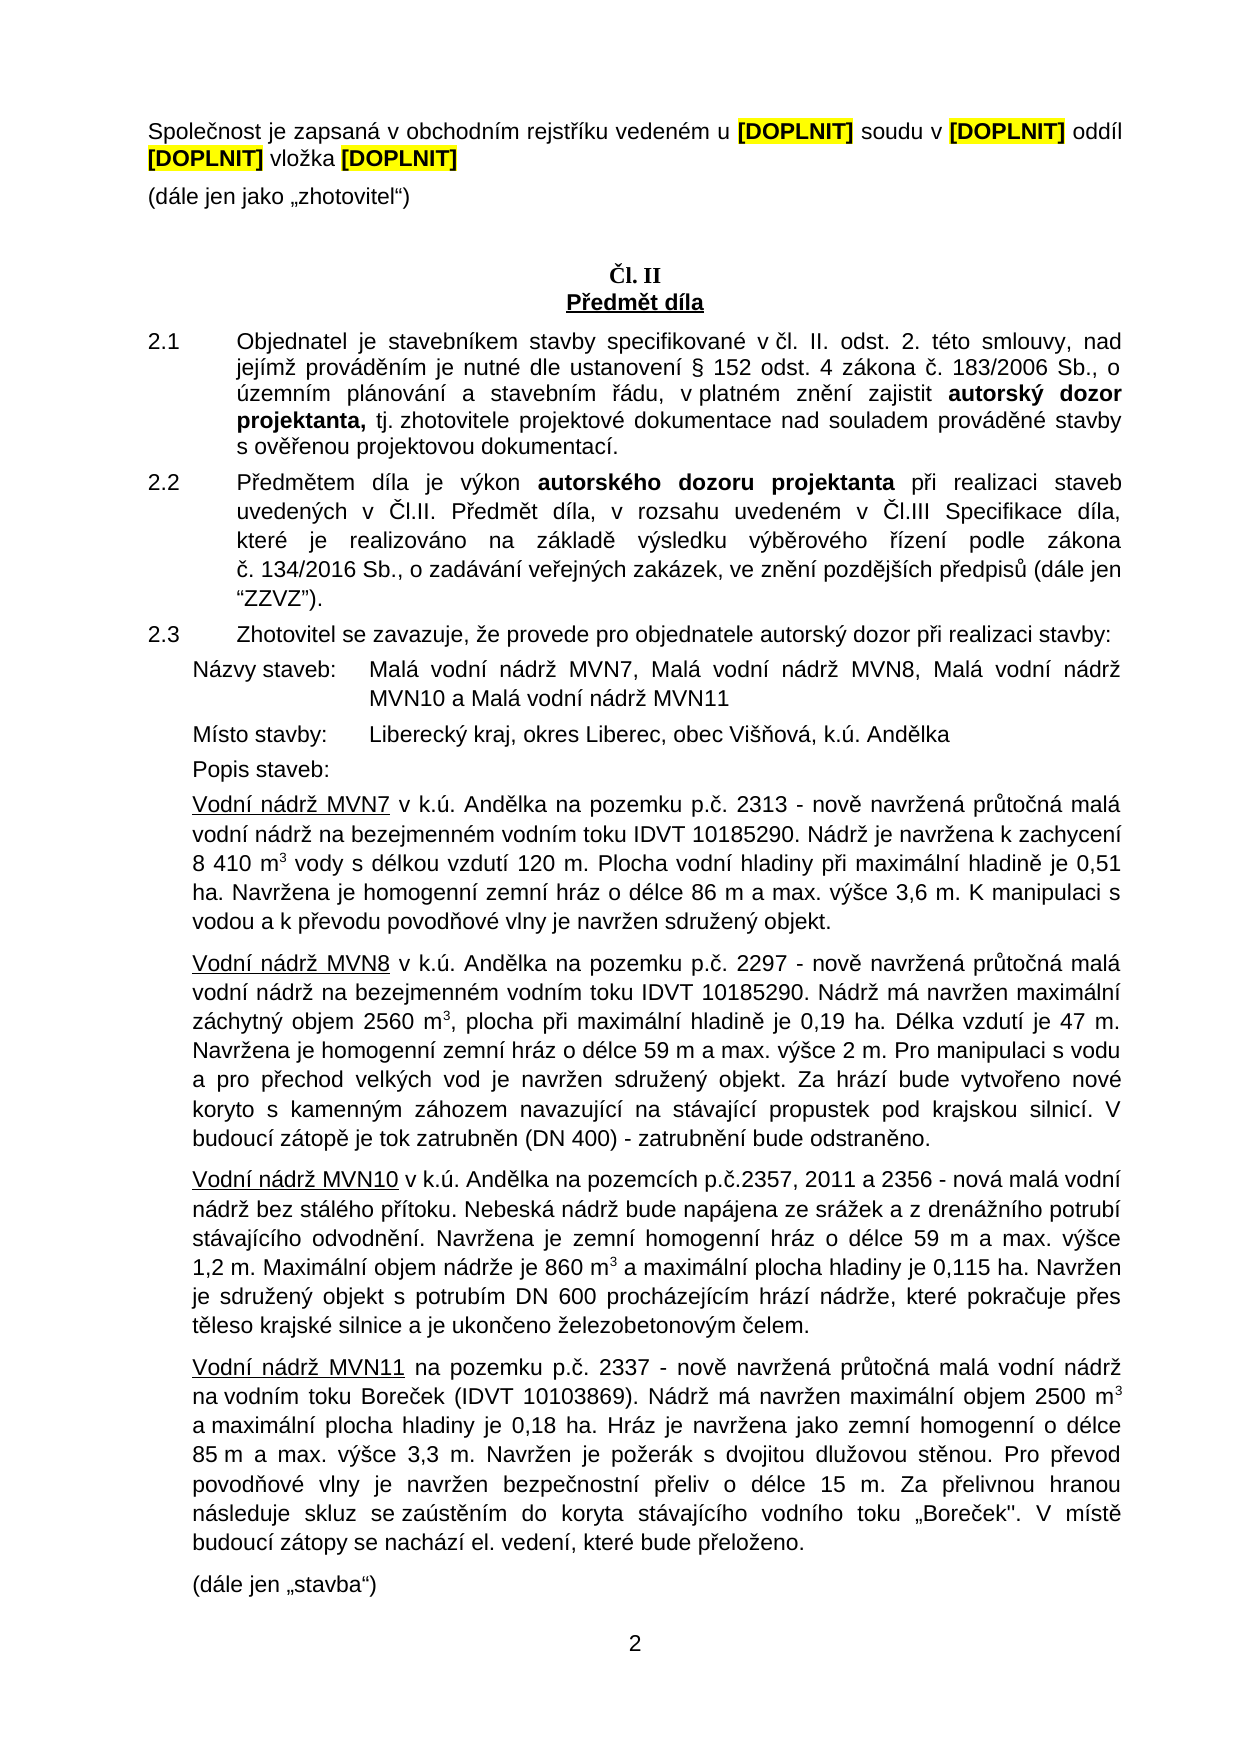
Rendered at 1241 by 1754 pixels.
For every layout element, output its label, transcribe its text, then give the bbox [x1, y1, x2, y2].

text (dále jen „stavba“) [148, 1568, 1122, 1597]
text Názvy staveb: Malá vodní nádrž MVN7, Malá vodní nádrž MVN8, Malá vodní nádrž MVN10 a Malá vodní nádrž MVN11 [192, 653, 1122, 711]
list Zhotovitel se zavazuje, že provede pro objednatele autorský dozor při realizaci stavby: [148, 618, 1122, 647]
list Objednatel je stavebníkem stavby specifikované v čl. II. odst. 2. této smlouvy, nad jejímž prováděním je nutné dle ustanovení § 152 odst. 4 zákona č. 183/2006 Sb., o územním plánování a stavebním řádu, v platném znění zajistit autorský dozor projektanta, tj. zhotovitele projektové dokumentace nad souladem prováděné stavby s ověřenou projektovou dokumentací. [148, 328, 1122, 459]
text Čl. II [148, 262, 1122, 289]
text Vodní nádrž MVN8 v k.ú. Andělka na pozemku p.č. 2297 - nově navržená průtočná malá vodní nádrž na bezejmenném vodním toku IDVT 10185290. Nádrž má navržen maximální záchytný objem 2560 m3, plocha při maximální hladině je 0,19 ha. Délka vzdutí je 47 m. Navržena je homogenní zemní hráz o délce 59 m a max. výšce 2 m. Pro manipulaci s vodu a pro přechod velkých vod je navržen sdružený objekt. Za hrází bude vytvořeno nové koryto s kamenným záhozem navazující na stávající propustek pod krajskou silnicí. V budoucí zátopě je tok zatrubněn (DN 400) - zatrubnění bude odstraněno. [192, 947, 1122, 1151]
text Vodní nádrž MVN11 na pozemku p.č. 2337 - nově navržená průtočná malá vodní nádrž na vodním toku Boreček (IDVT 10103869). Nádrž má navržen maximální objem 2500 m3 a maximální plocha hladiny je 0,18 ha. Hráz je navržena jako zemní homogenní o délce 85 m a max. výšce 3,3 m. Navržen je požerák s dvojitou dlužovou stěnou. Pro převod povodňové vlny je navržen bezpečnostní přeliv o délce 15 m. Za přelivnou hranou následuje skluz se zaústěním do koryta stávajícího vodního toku „Boreček''. V místě budoucí zátopy se nachází el. vedení, které bude přeloženo. [192, 1351, 1122, 1555]
text Popis staveb: [148, 753, 1122, 782]
text Místo stavby: Liberecký kraj, okres Liberec, obec Višňová, k.ú. Andělka [148, 718, 1122, 747]
text Předmět díla [148, 289, 1122, 315]
text (dále jen jako „zhotovitel“) [110, 183, 1122, 210]
list Předmětem díla je výkon autorského dozoru projektanta při realizaci staveb uvedených v Čl.II. Předmět díla, v rozsahu uvedeném v Čl.III Specifikace díla, které je realizováno na základě výsledku výběrového řízení podle zákona č. 134/2016 Sb., o zadávání veřejných zakázek, ve znění pozdějších předpisů (dále jen “ZZVZ”). [148, 466, 1122, 611]
text Společnost je zapsaná v obchodním rejstříku vedeném u [DOPLNIT] soudu v [DOPLNIT] oddíl [DOPLNIT] vložka [DOPLNIT] [148, 118, 1122, 171]
text Vodní nádrž MVN10 v k.ú. Andělka na pozemcích p.č.2357, 2011 a 2356 - nová malá vodní nádrž bez stálého přítoku. Nebeská nádrž bude napájena ze srážek a z drenážního potrubí stávajícího odvodnění. Navržena je zemní homogenní hráz o délce 59 m a max. výšce 1,2 m. Maximální objem nádrže je 860 m3 a maximální plocha hladiny je 0,115 ha. Navržen je sdružený objekt s potrubím DN 600 procházejícím hrází nádrže, které pokračuje přes těleso krajské silnice a je ukončeno železobetonovým čelem. [192, 1163, 1122, 1338]
text Vodní nádrž MVN7 v k.ú. Andělka na pozemku p.č. 2313 - nově navržená průtočná malá vodní nádrž na bezejmenném vodním toku IDVT 10185290. Nádrž je navržena k zachycení 8 410 m3 vody s délkou vzdutí 120 m. Plocha vodní hladiny při maximální hladině je 0,51 ha. Navržena je homogenní zemní hráz o délce 86 m a max. výšce 3,6 m. K manipulaci s vodou a k převodu povodňové vlny je navržen sdružený objekt. [192, 788, 1122, 934]
